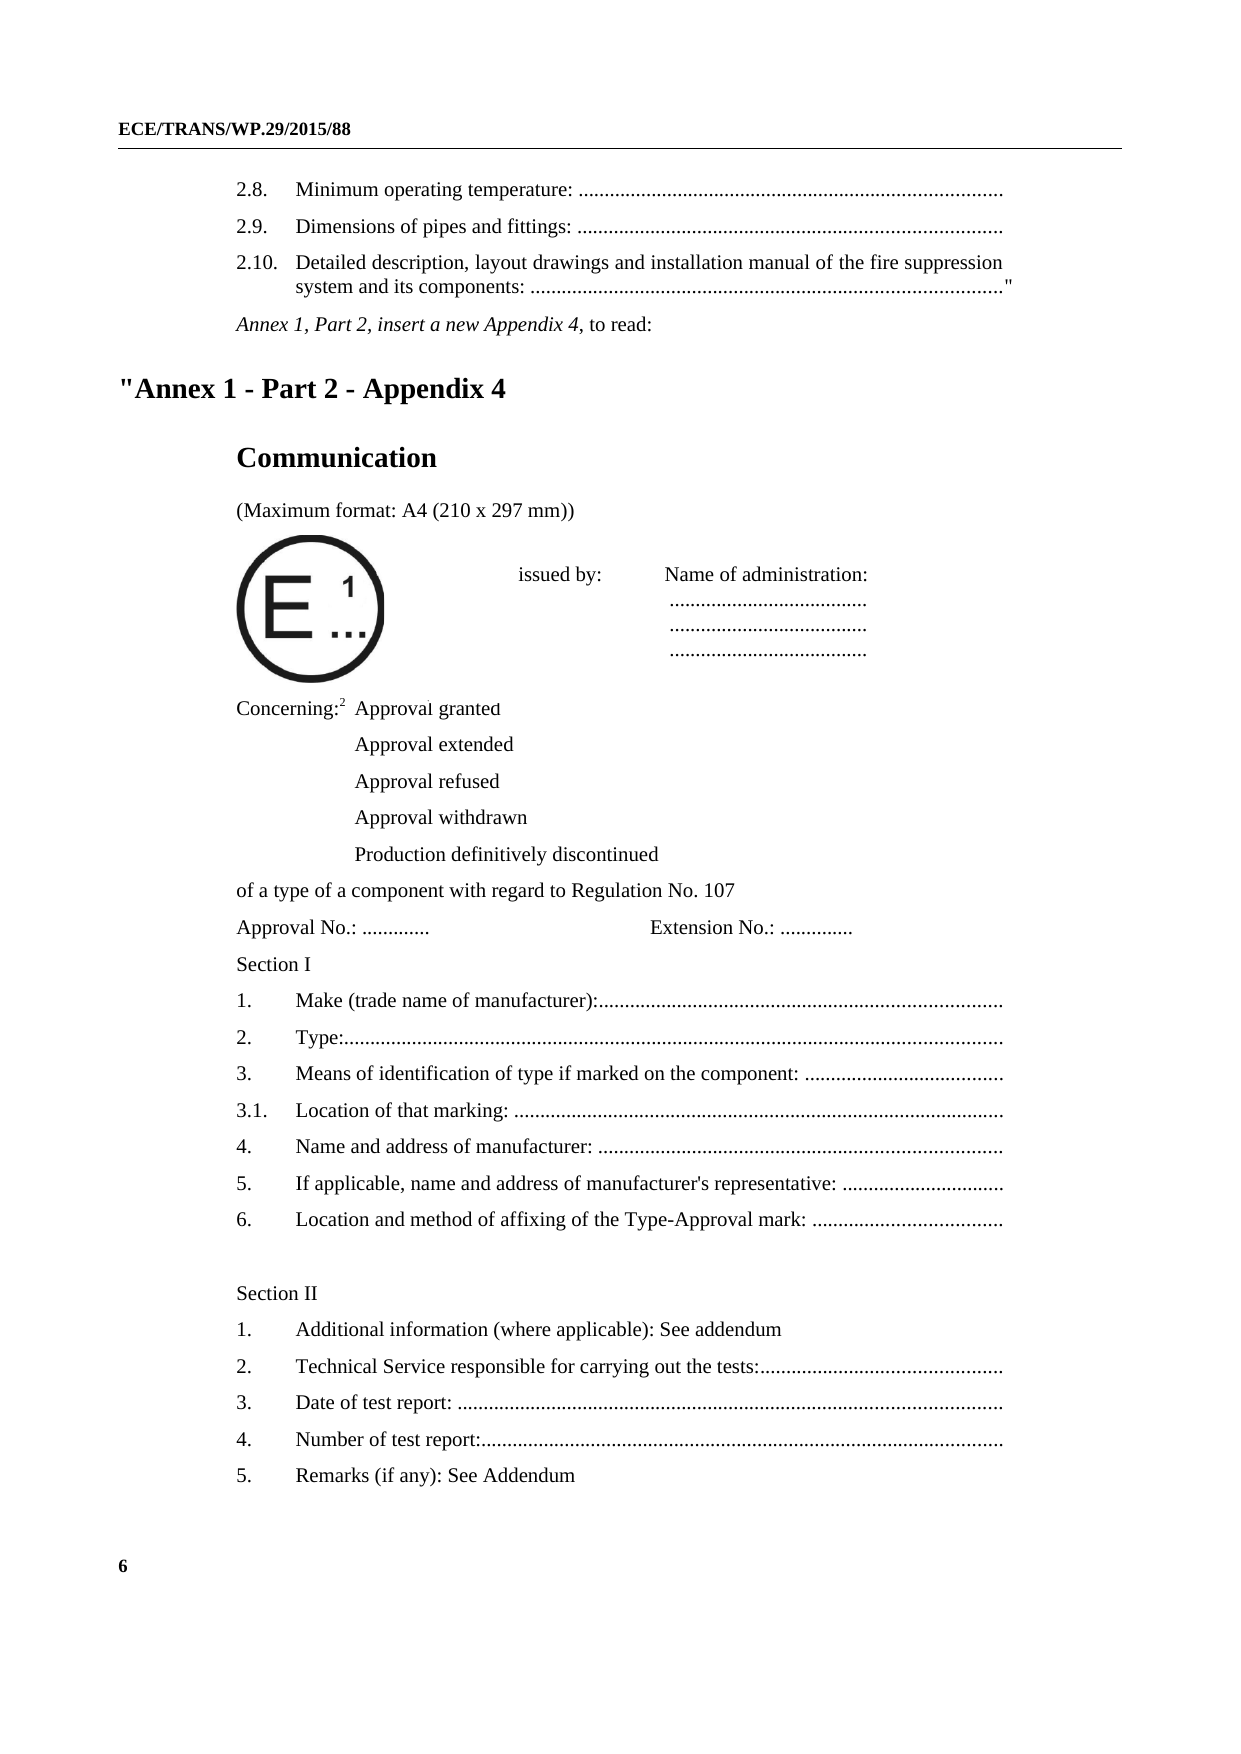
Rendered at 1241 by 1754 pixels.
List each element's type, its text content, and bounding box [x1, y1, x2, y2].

text 2.9. Dimensions of pipes and fittings: [236, 214, 1004, 238]
picture [236, 535, 385, 683]
text 2.8. Minimum operating temperature: [236, 177, 1004, 201]
text Section I [236, 951, 1024, 976]
text Production definitively discontinued [236, 842, 1003, 866]
text Approval extended [236, 732, 1003, 756]
text 2. Technical Service responsible for carrying out the tests: [236, 1354, 1004, 1378]
text Annex 1, Part 2, insert a new Appendix 4, to read: [236, 311, 1034, 336]
text Communication [236, 442, 1004, 473]
text 1. Make (trade name of manufacturer): [236, 988, 1004, 1012]
text 5. If applicable, name and address of manufacturer's representative: [236, 1171, 1004, 1195]
text (Maximum format: A4 (210 x 297 mm)) [236, 498, 1122, 522]
text 3. Means of identification of type if marked on the component: [236, 1061, 1004, 1085]
text Section II [236, 1281, 1004, 1304]
text of a type of a component with regard to Regulation No. 107 [236, 878, 1004, 902]
text "Annex 1 - Part 2 - Appendix 4 [118, 373, 1004, 405]
text 4. Number of test report: [236, 1427, 1004, 1451]
text 1. Additional information (where applicable): See addendum [236, 1317, 1004, 1341]
text 3. Date of test report: [236, 1390, 1004, 1414]
text 6. Location and method of affixing of the Type-Approval mark: [236, 1207, 1004, 1231]
text 4. Name and address of manufacturer: [236, 1134, 1004, 1158]
text Approval No.: ............. Extension No.: .............. [236, 915, 1004, 939]
text 2.10. Detailed description, layout drawings and installation manual of the fire suppression system and its components: " [236, 250, 1004, 298]
text 5. Remarks (if any): See Addendum [236, 1463, 1004, 1487]
text Concerning:2 Approval granted [236, 696, 1003, 719]
text Approval withdrawn [236, 805, 1003, 829]
text 2. Type: [236, 1024, 1004, 1049]
text 3.1. Location of that marking: [236, 1098, 1004, 1122]
text Approval refused [236, 769, 1003, 793]
